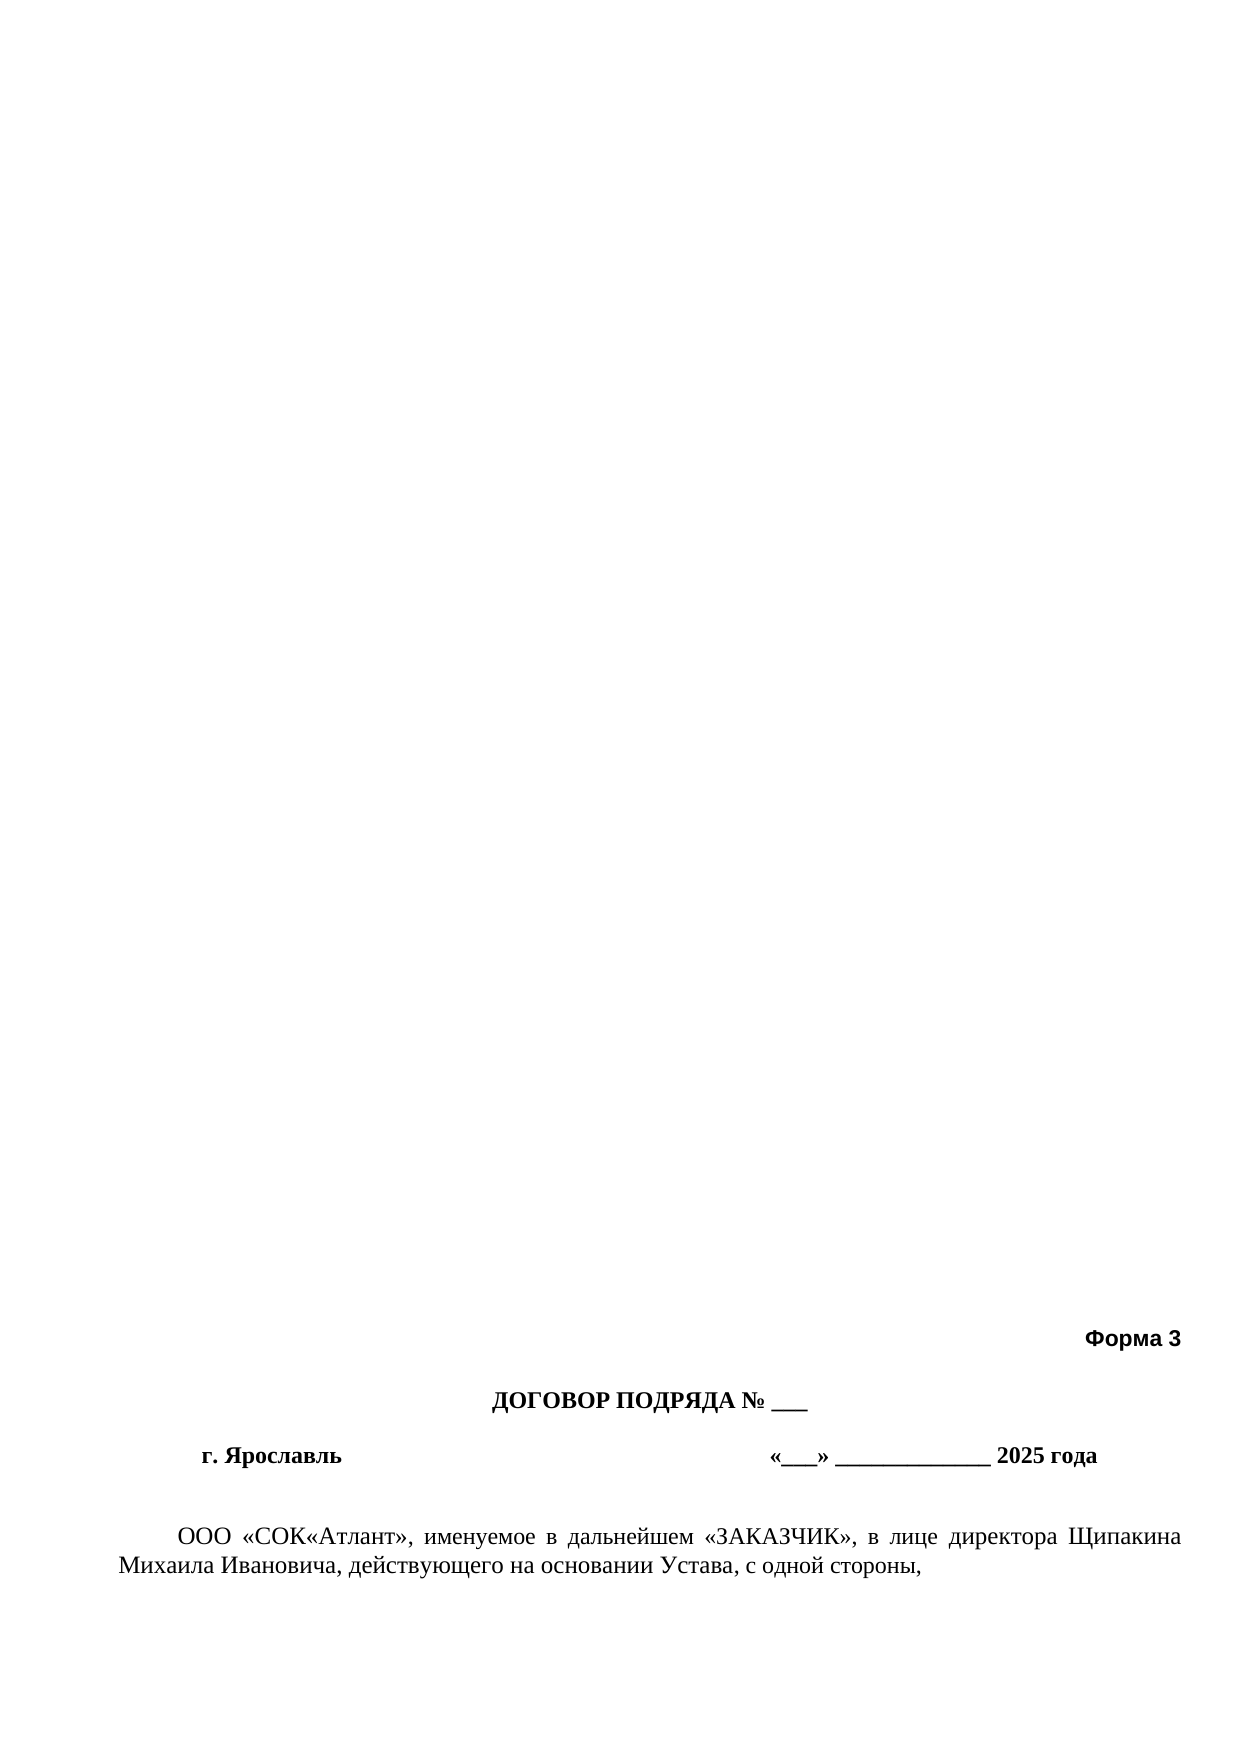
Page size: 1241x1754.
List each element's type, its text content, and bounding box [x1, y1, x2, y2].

text ДОГОВОР ПОДРЯДА № ___ [118, 1386, 1181, 1413]
text Форма 3 [118, 1324, 1181, 1351]
text г. Ярославль «___» _____________ 2025 года [118, 1441, 1181, 1469]
text ООО «СОК«Атлант», именуемое в дальнейшем «ЗАКАЗЧИК», в лице директора Щипакина Михаила Ивановича, действующего на основании Устава, с одной стороны, [118, 1521, 1181, 1579]
